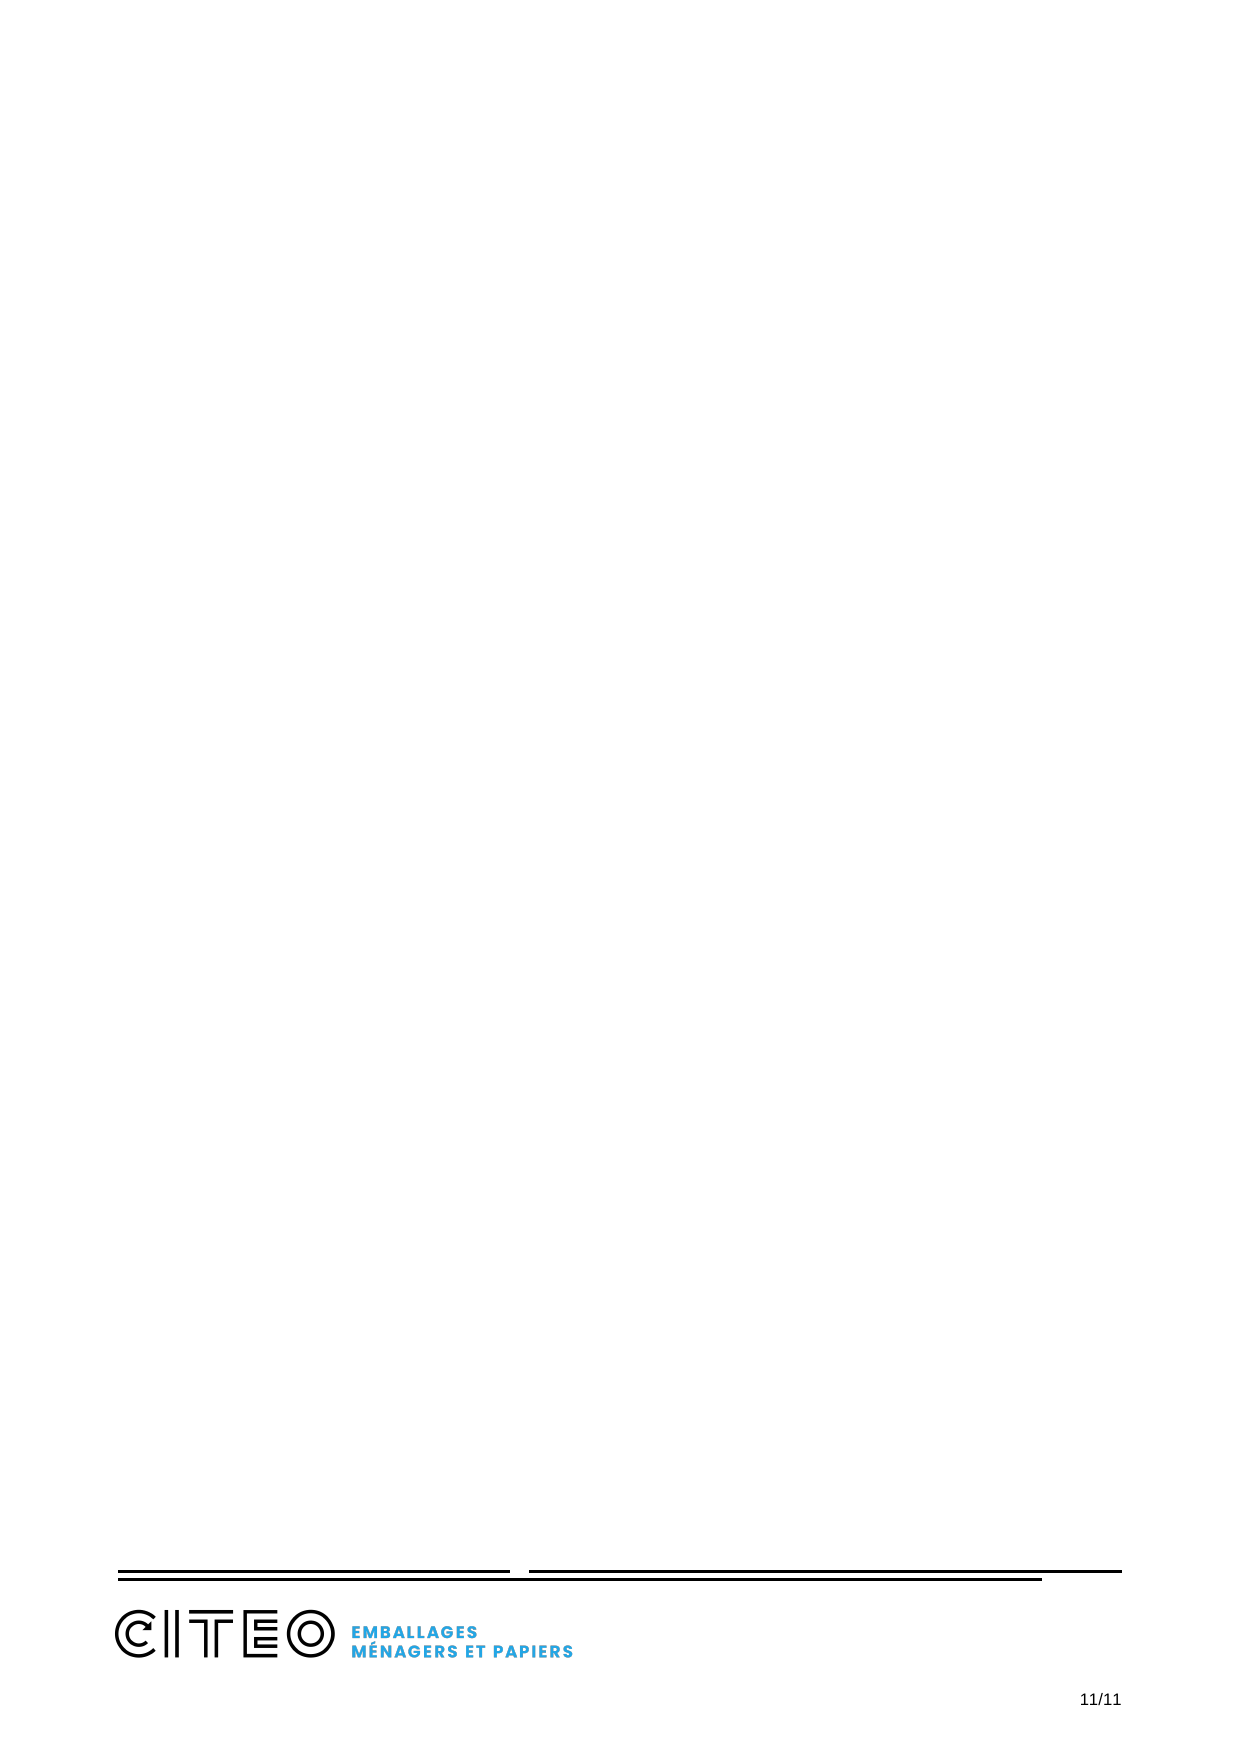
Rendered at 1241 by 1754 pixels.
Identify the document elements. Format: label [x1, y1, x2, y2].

picture [91, 1586, 595, 1681]
